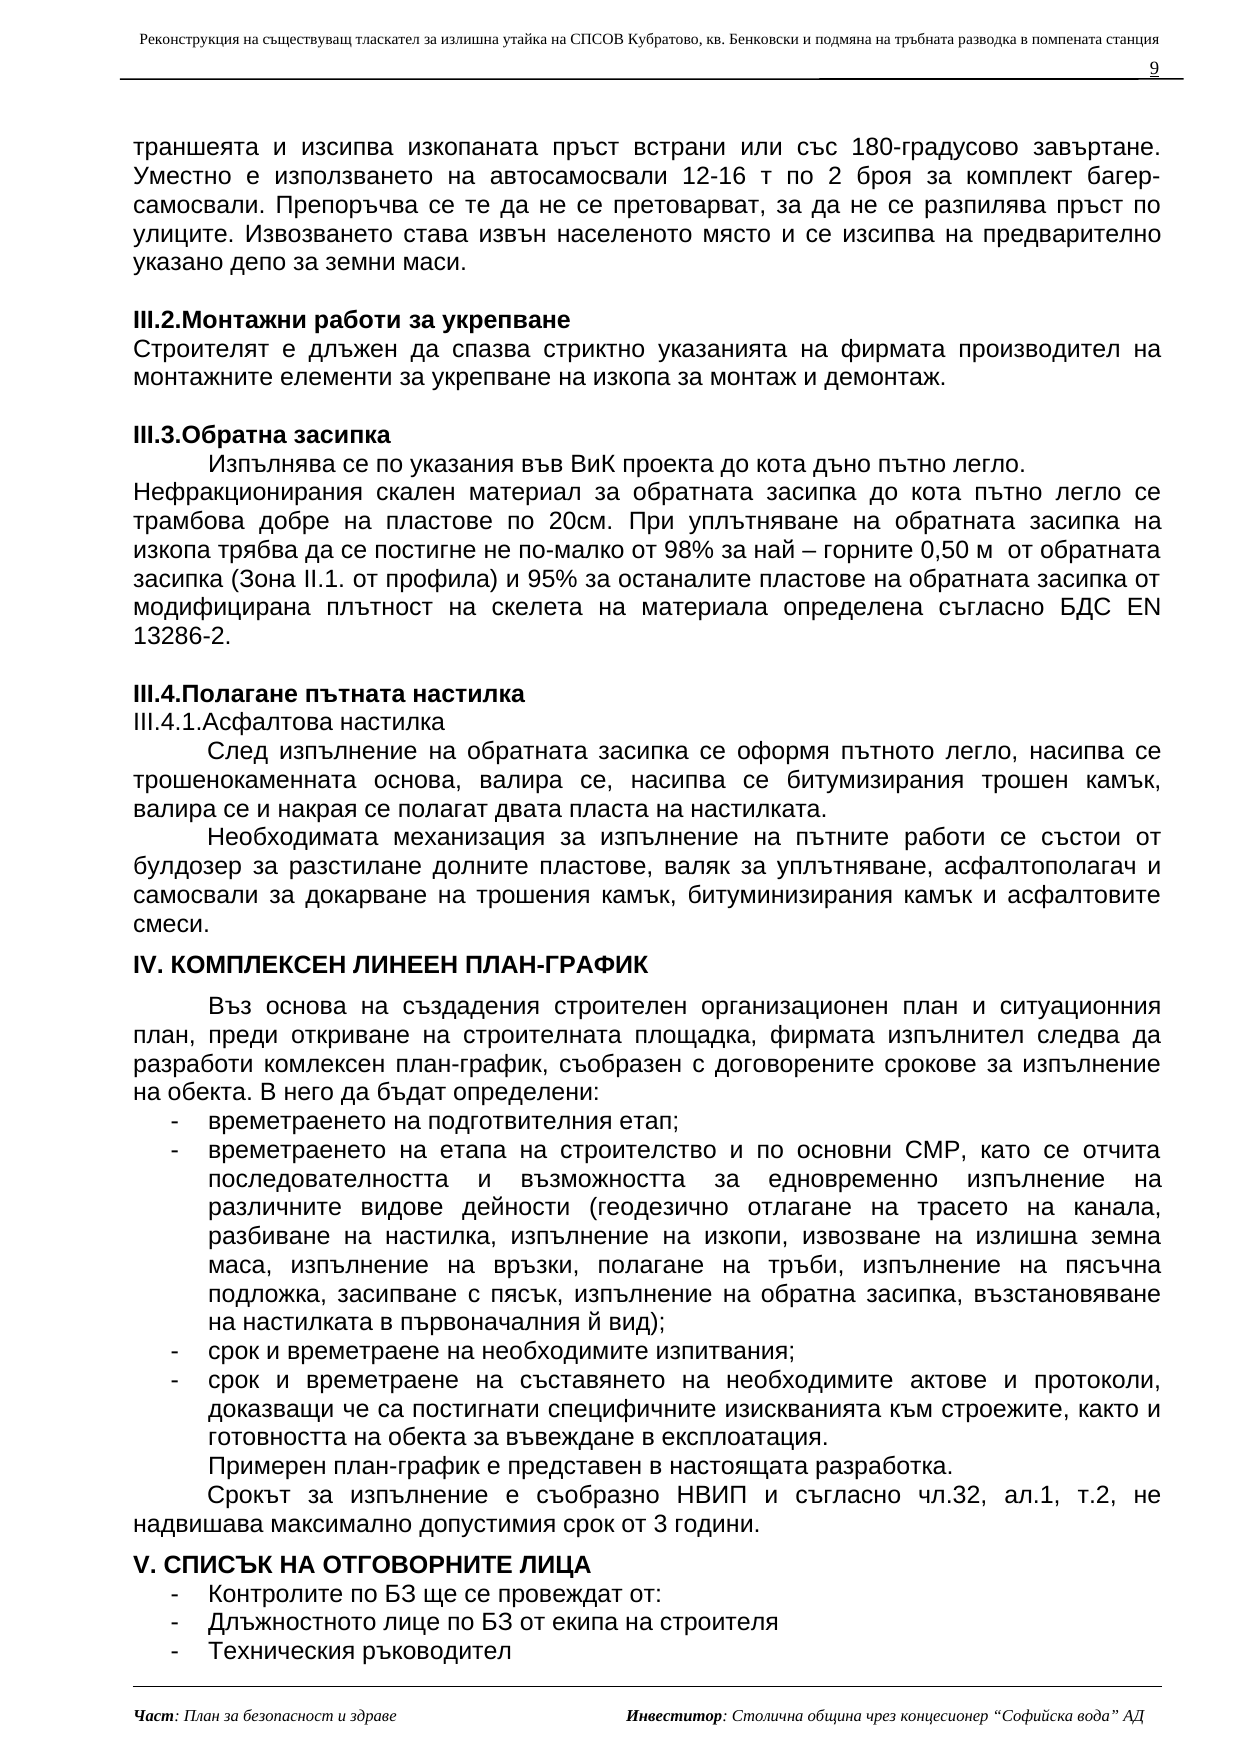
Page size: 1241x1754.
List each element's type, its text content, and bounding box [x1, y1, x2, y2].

text Нефракционирания скален материал за обратната засипка до кота пътно легло се трамбова добре на пластове по 20см. При уплътняване на обратната засипка на изкопа трябва да се постигне не по-малко от 98% за най – горните 0,50 м от обратната засипка (Зона II.1. от профила) и 95% за останалите пластове на обратната засипка от модифицирана плътност на скелета на материала определена съгласно БДС EN 13286-2. [133, 477, 1162, 650]
text ІІІ.3.Обратна засипка [133, 420, 1162, 449]
subtitle V. СПИСЪК НА ОТГОВОРНИТЕ ЛИЦА [133, 1550, 1162, 1579]
text ІІІ.2.Монтажни работи за укрепване [133, 305, 1162, 334]
text Строителят е длъжен да спазва стриктно указанията на фирмата производител на монтажните елементи за укрепване на изкопа за монтаж и демонтаж. [133, 334, 1162, 391]
list времетраенето на етапа на строителство и по основни СМР, като се отчита последователността и възможността за едновременно изпълнение на различните видове дейности (геодезично отлагане на трасето на канала, разбиване на настилка, изпълнение на изкопи, извозване на излишна земна маса, изпълнение на връзки, полагане на тръби, изпълнение на пясъчна подложка, засипване с пясък, изпълнение на обратна засипка, възстановяване на настилката в първоначалния й вид); [170, 1135, 1162, 1336]
list Техническия ръководител [170, 1636, 1162, 1665]
text Примерен план-график е представен в настоящата разработка. [208, 1451, 1162, 1480]
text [133, 132, 1162, 276]
list Длъжностното лице по БЗ от екипа на строителя [170, 1607, 1162, 1636]
text Изпълнява се по указания във ВиК проекта до кота дъно пътно легло. [133, 449, 1162, 477]
list срок и времетраене на съставянето на необходимите актове и протоколи, доказващи че са постигнати специфичните изискванията към строежите, както и готовността на обекта за въвеждане в експлоатация. [170, 1365, 1162, 1451]
text ІІІ.4.Полагане пътната настилка [133, 679, 1162, 707]
text Въз основа на създадения строителен организационен план и ситуационния план, преди откриване на строителната площадка, фирмата изпълнител следва да разработи комлексен план-график, съобразен с договорените срокове за изпълнение на обекта. В него да бъдат определени: [133, 991, 1162, 1106]
list Контролите по БЗ ще се провеждат от: [170, 1579, 1162, 1607]
text Срокът за изпълнение е съобразно НВИП и съгласно чл.32, ал.1, т.2, не надвишава максимално допустимия срок от 3 години. [133, 1480, 1162, 1537]
list времетраенето на подготвителния етап; [170, 1106, 1162, 1135]
subtitle ІV. КОМПЛЕКСЕН ЛИНЕЕН ПЛАН-ГРАФИК [133, 950, 1162, 979]
list срок и времетраене на необходимите изпитвания; [170, 1336, 1162, 1365]
text ІІІ.4.1.Асфалтова настилка [133, 707, 1162, 736]
text Необходимата механизация за изпълнение на пътните работи се състои от булдозер за разстилане долните пластове, валяк за уплътняване, асфалтополагач и самосвали за докарване на трошения камък, битуминизирания камък и асфалтовите смеси. [133, 822, 1162, 937]
text След изпълнение на обратната засипка се оформя пътното легло, насипва се трошенокаменната основа, валира се, насипва се битумизирания трошен камък, валира се и накрая се полагат двата пласта на настилката. [133, 736, 1162, 822]
